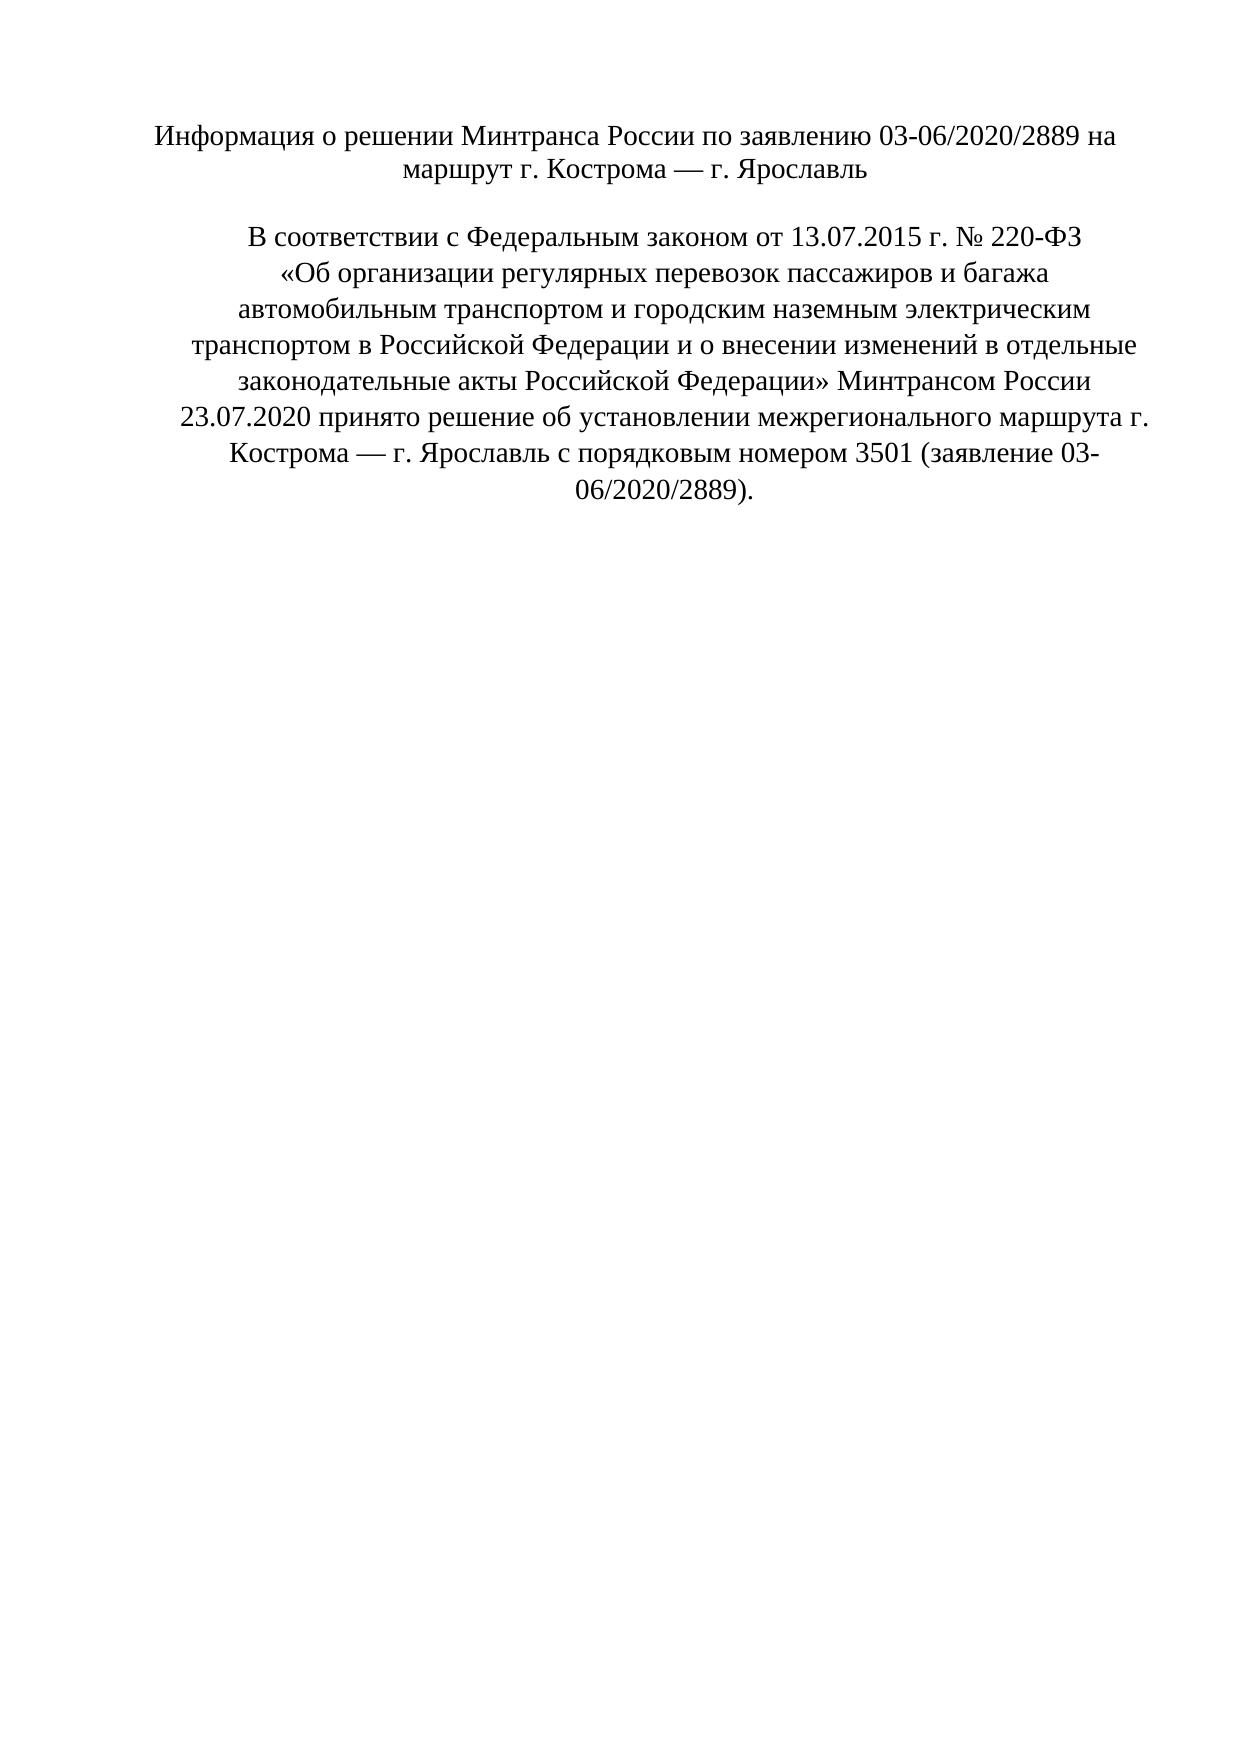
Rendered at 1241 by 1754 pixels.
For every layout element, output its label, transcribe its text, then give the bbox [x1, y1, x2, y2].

text В соответствии с Федеральным законом от 13.07.2015 г. № 220-ФЗ «Об организации регулярных перевозок пассажиров и багажа автомобильным транспортом и городским наземным электрическим транспортом в Российской Федерации и о внесении изменений в отдельные законодательные акты Российской Федерации» Минтрансом России 23.07.2020 принято решение об установлении межрегионального маршрута г. Кострома — г. Ярославль с порядковым номером 3501 (заявление 03-06/2020/2889). [177, 219, 1152, 505]
text Информация о решении Минтранса России по заявлению 03-06/2020/2889 на маршрут г. Кострома — г. Ярославль [118, 118, 1152, 185]
